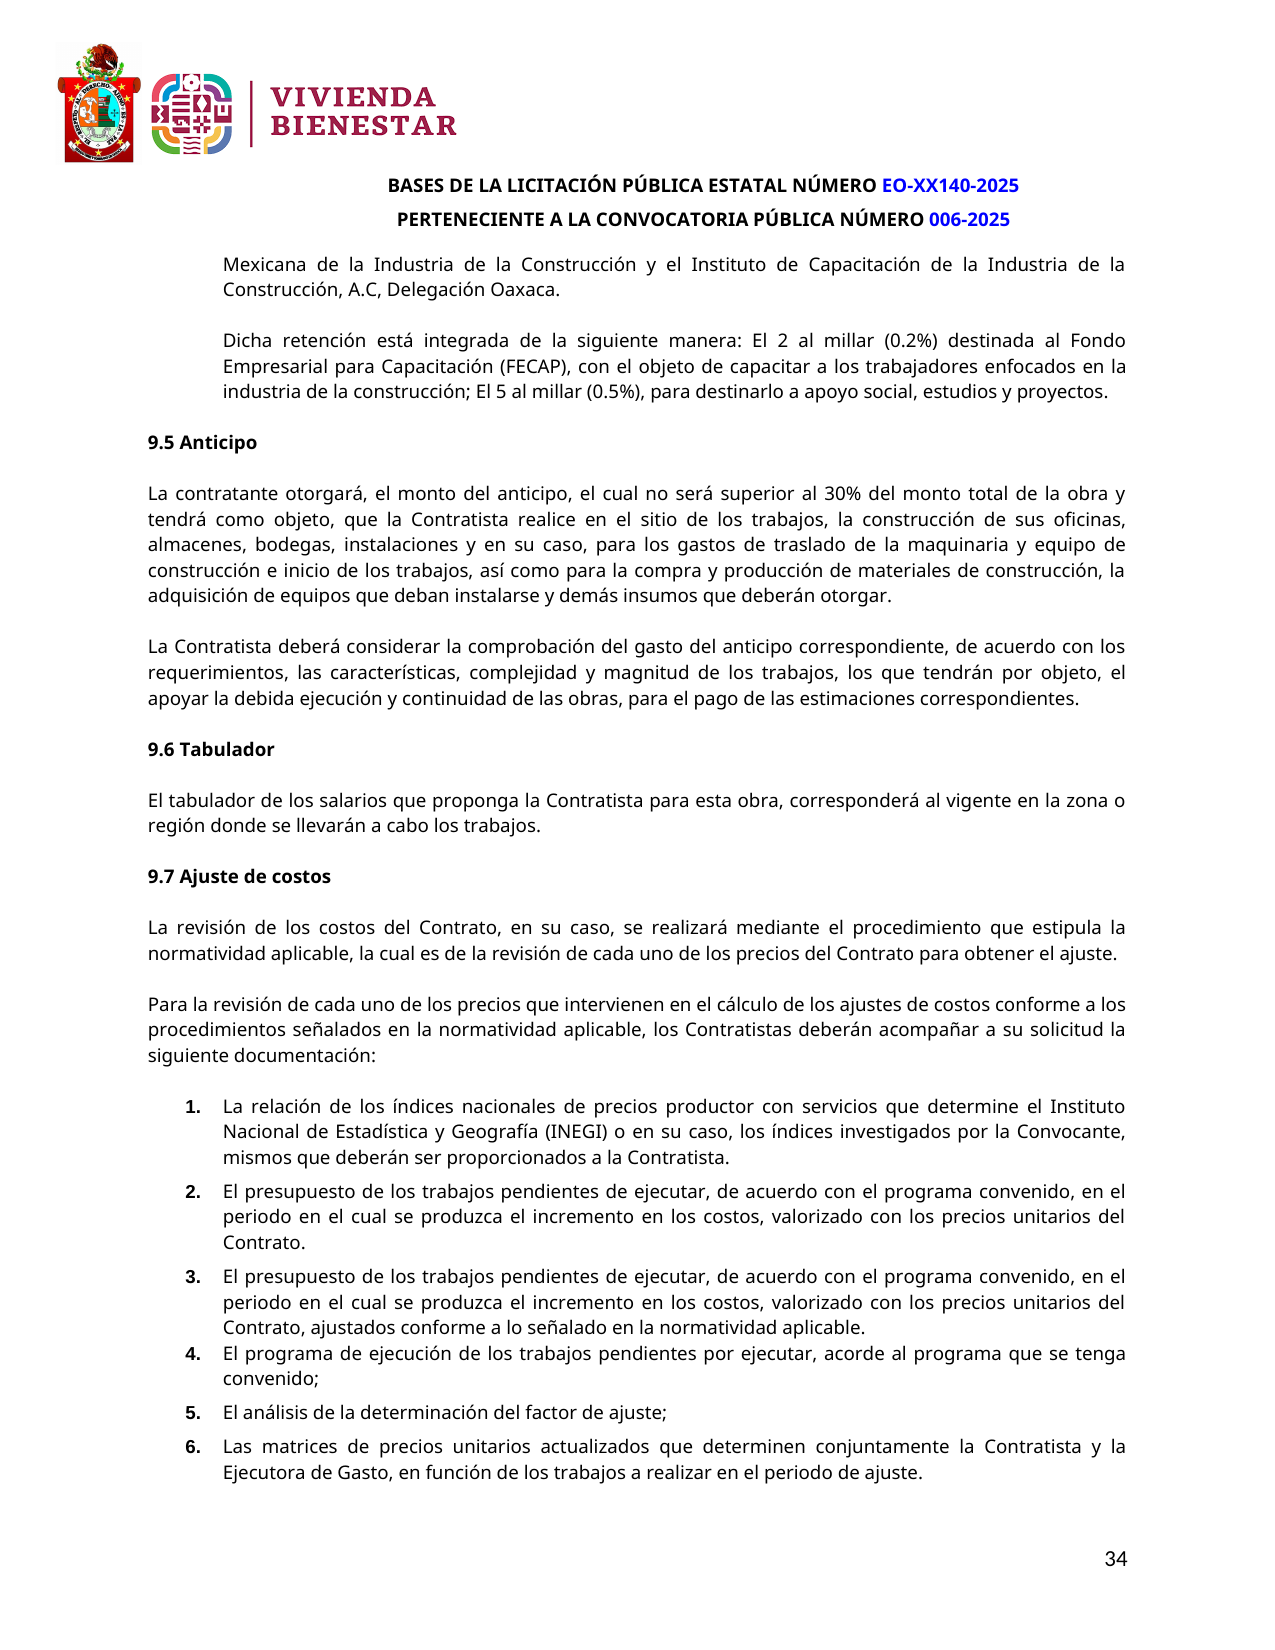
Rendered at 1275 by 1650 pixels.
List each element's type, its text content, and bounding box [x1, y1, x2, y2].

list El programa de ejecución de los trabajos pendientes por ejecutar, acorde al programa que se tenga convenido; [185, 1340, 1127, 1391]
list El análisis de la determinación del factor de ajuste; [185, 1399, 1127, 1425]
list El presupuesto de los trabajos pendientes de ejecutar, de acuerdo con el programa convenido, en el periodo en el cual se produzca el incremento en los costos, valorizado con los precios unitarios del Contrato, ajustados conforme a lo señalado en la normatividad aplicable. [185, 1263, 1127, 1340]
text 9.7 Ajuste de costos [148, 863, 1127, 889]
text El tabulador de los salarios que proponga la Contratista para esta obra, corresponderá al vigente en la zona o región donde se llevarán a cabo los trabajos. [148, 787, 1127, 838]
text La Contratista deberá considerar la comprobación del gasto del anticipo correspondiente, de acuerdo con los requerimientos, las características, complejidad y magnitud de los trabajos, los que tendrán por objeto, el apoyar la debida ejecución y continuidad de las obras, para el pago de las estimaciones correspondientes. [148, 634, 1127, 710]
text 9.5 Anticipo [148, 430, 1127, 455]
text Dicha retención está integrada de la siguiente manera: El 2 al millar (0.2%) destinada al Fondo Empresarial para Capacitación (FECAP), con el objeto de capacitar a los trabajadores enfocados en la industria de la construcción; El 5 al millar (0.5%), para destinarlo a apoyo social, estudios y proyectos. [223, 328, 1127, 404]
picture [55, 42, 143, 165]
text La revisión de los costos del Contrato, en su caso, se realizará mediante el procedimiento que estipula la normatividad aplicable, la cual es de la revisión de cada uno de los precios del Contrato para obtener el ajuste. [148, 914, 1127, 966]
text 9.6 Tabulador [148, 736, 1127, 761]
list El presupuesto de los trabajos pendientes de ejecutar, de acuerdo con el programa convenido, en el periodo en el cual se produzca el incremento en los costos, valorizado con los precios unitarios del Contrato. [185, 1178, 1127, 1255]
picture [147, 66, 473, 163]
list Las matrices de precios unitarios actualizados que determinen conjuntamente la Contratista y la Ejecutora de Gasto, en función de los trabajos a realizar en el periodo de ajuste. [185, 1434, 1127, 1485]
text La contratante otorgará, el monto del anticipo, el cual no será superior al 30% del monto total de la obra y tendrá como objeto, que la Contratista realice en el sitio de los trabajos, la construcción de sus oficinas, almacenes, bodegas, instalaciones y en su caso, para los gastos de traslado de la maquinaria y equipo de construcción e inicio de los trabajos, así como para la compra y producción de materiales de construcción, la adquisición de equipos que deban instalarse y demás insumos que deberán otorgar. [148, 481, 1127, 608]
list La relación de los índices nacionales de precios productor con servicios que determine el Instituto Nacional de Estadística y Geografía (INEGI) o en su caso, los índices investigados por la Convocante, mismos que deberán ser proporcionados a la Contratista. [185, 1093, 1127, 1170]
text Para la revisión de cada uno de los precios que intervienen en el cálculo de los ajustes de costos conforme a los procedimientos señalados en la normatividad aplicable, los Contratistas deberán acompañar a su solicitud la siguiente documentación: [148, 991, 1127, 1068]
